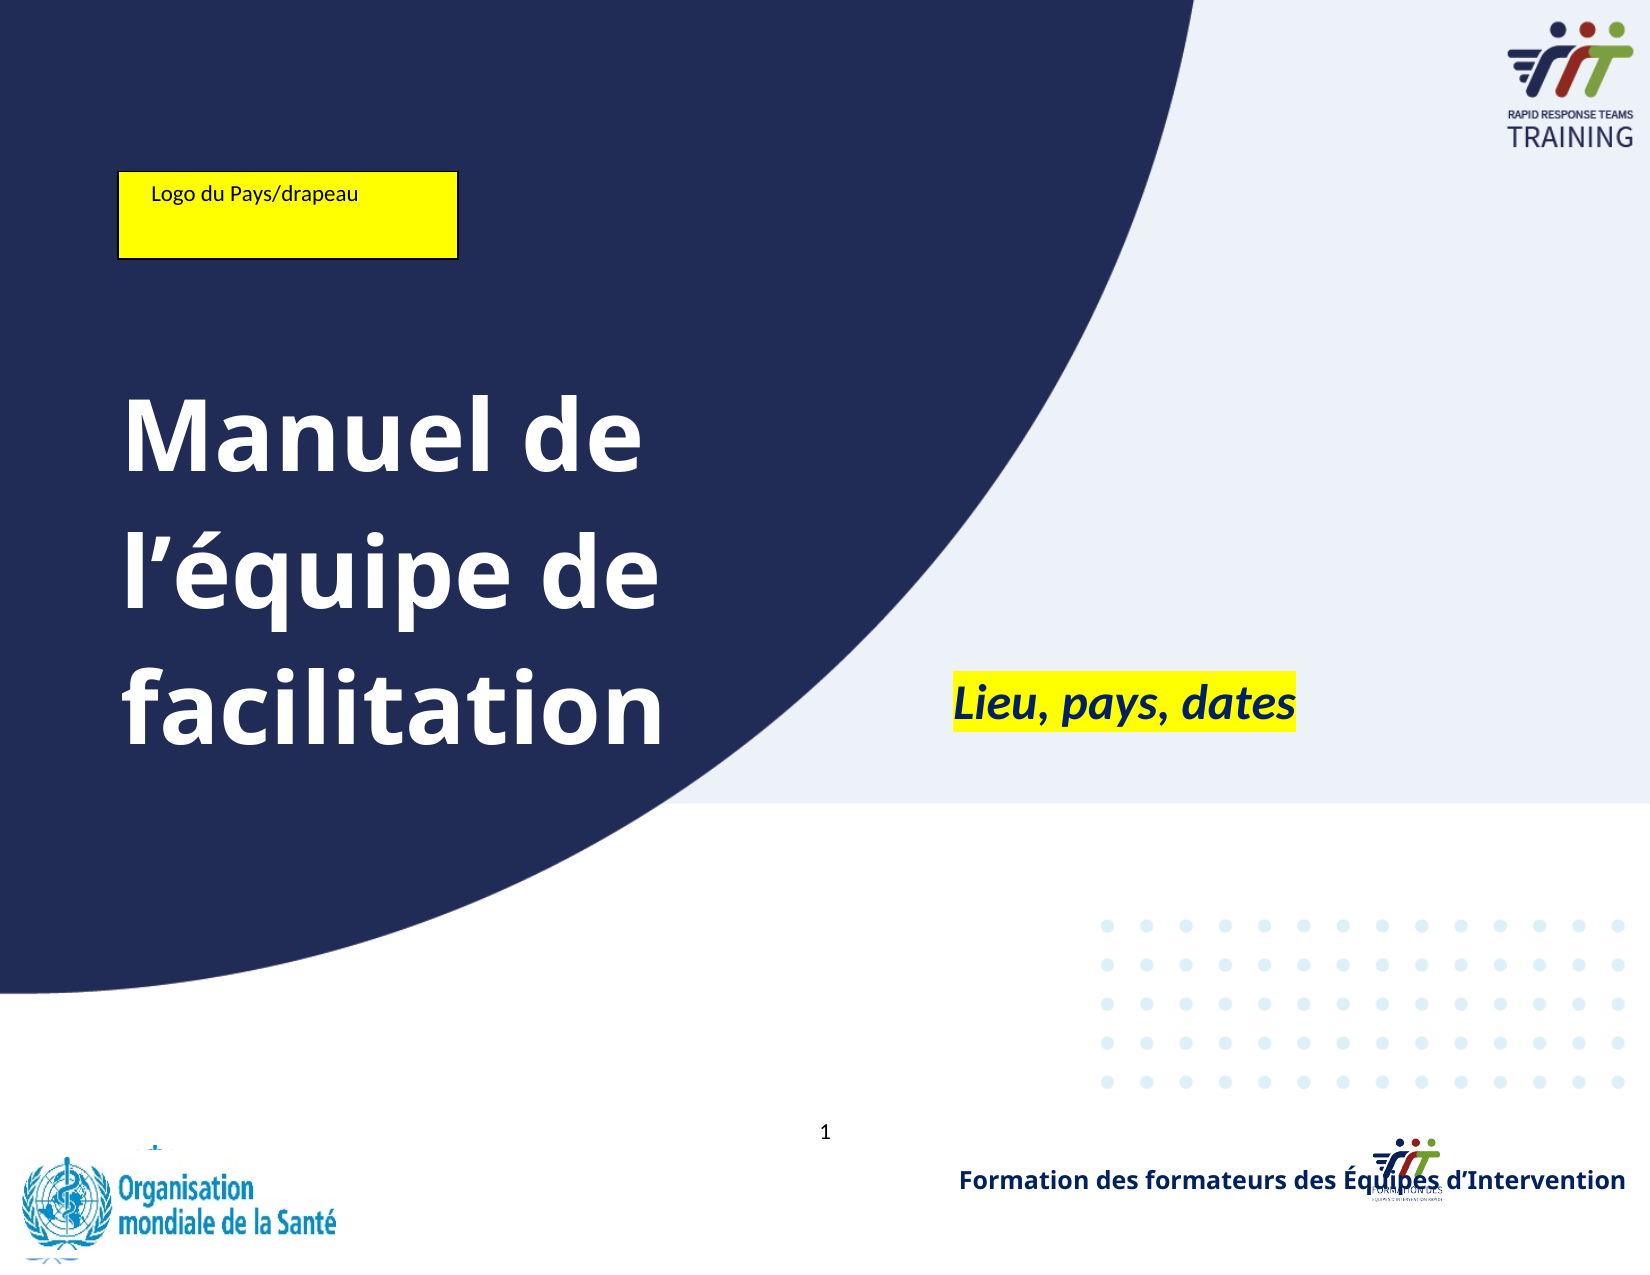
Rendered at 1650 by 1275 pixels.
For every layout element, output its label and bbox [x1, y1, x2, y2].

table_header [760, 158, 1425, 751]
table_header [118, 158, 760, 751]
picture [0, 0, 1650, 1273]
